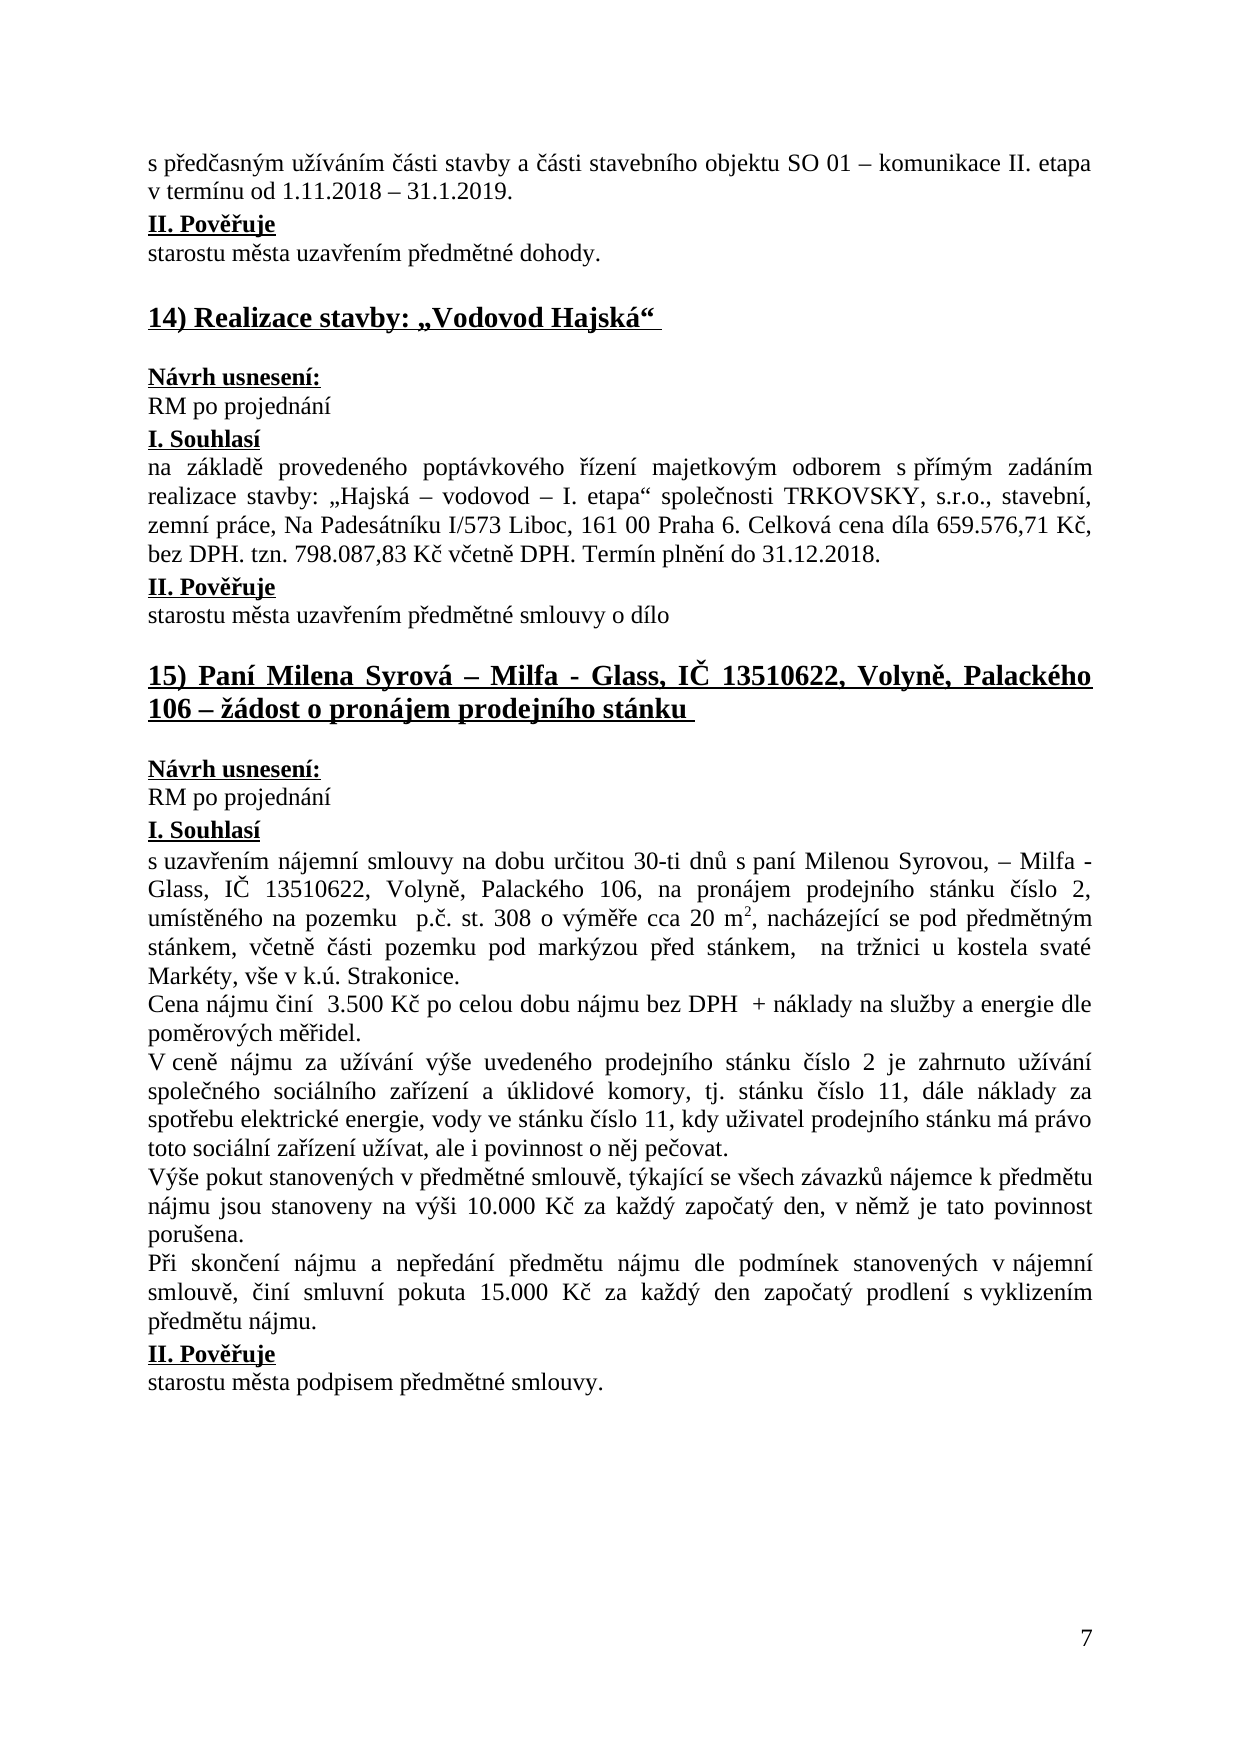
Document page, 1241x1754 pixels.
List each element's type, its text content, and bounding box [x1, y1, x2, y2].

text Výše pokut stanovených v předmětné smlouvě, týkající se všech závazků nájemce k předmětu nájmu jsou stanoveny na výši 10.000 Kč za každý započatý den, v němž je tato povinnost porušena. [148, 1162, 1093, 1248]
text starostu města uzavřením předmětné smlouvy o dílo [148, 600, 1093, 629]
text RM po projednání [148, 391, 1093, 419]
text na základě provedeného poptávkového řízení majetkovým odborem s přímým zadáním realizace stavby: „Hajská – vodovod – I. etapa“ společnosti TRKOVSKY, s.r.o., stavební, zemní práce, Na Padesátníku I/573 Liboc, 161 00 Praha 6. Celková cena díla 659.576,71 Kč, bez DPH. tzn. 798.087,83 Kč včetně DPH. Termín plnění do 31.12.2018. [148, 452, 1093, 567]
subtitle II. Pověřuje [148, 1339, 1093, 1367]
subtitle I. Souhlasí [148, 424, 1093, 452]
subtitle II. Pověřuje [148, 572, 1093, 600]
text s uzavřením nájemní smlouvy na dobu určitou 30-ti dnů s paní Milenou Syrovou, – Milfa - Glass, IČ 13510622, Volyně, Palackého 106, na pronájem prodejního stánku číslo 2, umístěného na pozemku p.č. st. 308 o výměře cca 20 m2, nacházející se pod předmětným stánkem, včetně části pozemku pod markýzou před stánkem, na tržnici u kostela svaté Markéty, vše v k.ú. Strakonice. [148, 846, 1093, 989]
text 15) Paní Milena Syrová – Milfa - Glass, IČ 13510622, Volyně, Palackého 106 – žádost o pronájem prodejního stánku [148, 658, 1093, 687]
subtitle II. Pověřuje [148, 209, 1093, 238]
text V ceně nájmu za užívání výše uvedeného prodejního stánku číslo 2 je zahrnuto užívání společného sociálního zařízení a úklidové komory, tj. stánku číslo 11, dále náklady za spotřebu elektrické energie, vody ve stánku číslo 11, kdy uživatel prodejního stánku má právo toto sociální zařízení užívat, ale i povinnost o něj pečovat. [148, 1047, 1093, 1162]
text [148, 148, 1093, 205]
text Cena nájmu činí 3.500 Kč po celou dobu nájmu bez DPH + náklady na služby a energie dle poměrových měřidel. [148, 989, 1093, 1047]
text I. Souhlasí [148, 815, 1093, 844]
text 15) Paní Milena Syrová – Milfa - Glass, IČ 13510622, Volyně, Palackého 106 – žádost o pronájem prodejního stánku [148, 689, 1093, 725]
text Návrh usnesení: [148, 362, 1093, 391]
subtitle 14) Realizace stavby: „Vodovod Hajská“ [148, 300, 1093, 333]
text starostu města podpisem předmětné smlouvy. [148, 1367, 1093, 1396]
text Při skončení nájmu a nepředání předmětu nájmu dle podmínek stanovených v nájemní smlouvě, činí smluvní pokuta 15.000 Kč za každý den započatý prodlení s vyklizením předmětu nájmu. [148, 1248, 1093, 1334]
text Návrh usnesení: [148, 754, 1093, 782]
text starostu města uzavřením předmětné dohody. [148, 238, 1093, 267]
text RM po projednání [148, 782, 1093, 811]
